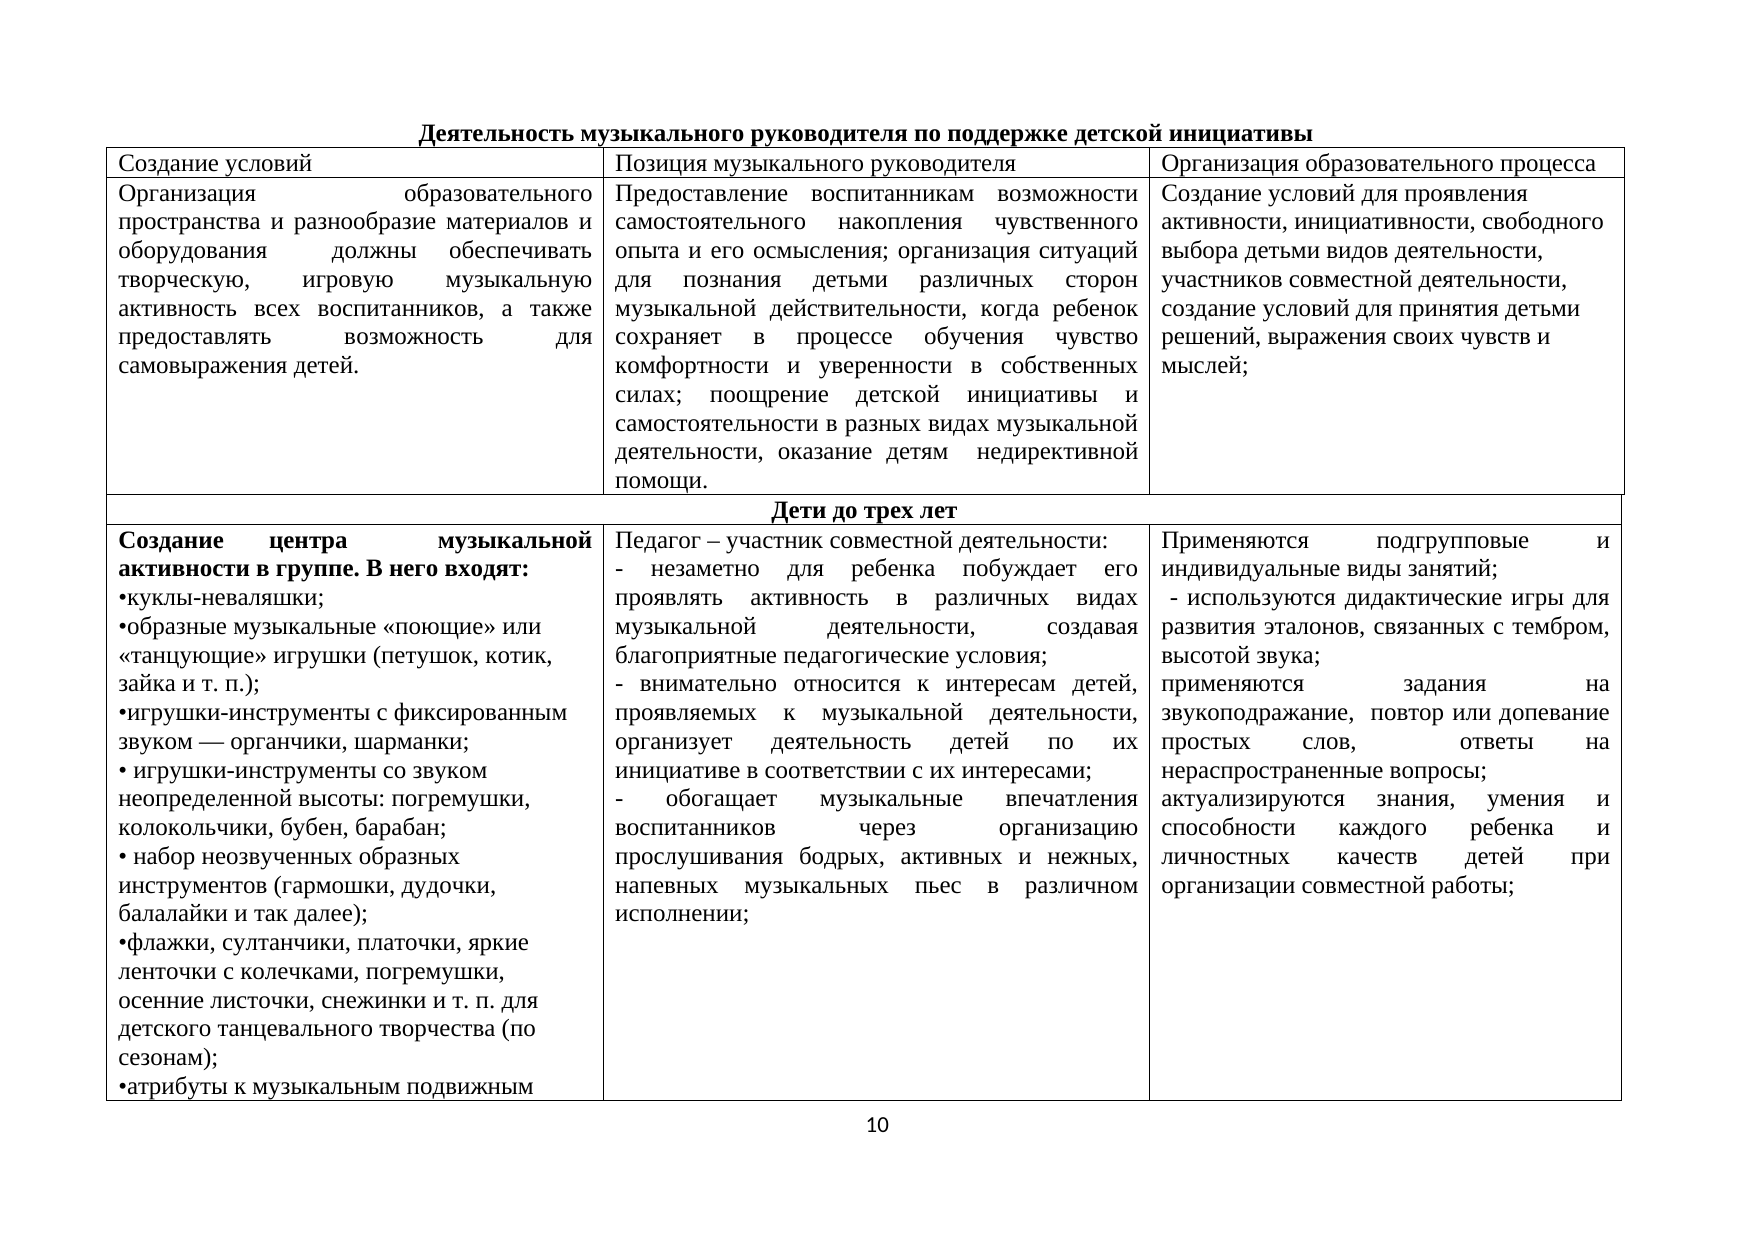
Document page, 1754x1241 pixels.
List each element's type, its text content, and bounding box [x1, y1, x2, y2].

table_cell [107, 525, 603, 1100]
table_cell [604, 525, 1149, 1100]
table_cell Позиция музыкального руководителя [604, 148, 1149, 177]
table_cell Предоставление воспитанникам возможности самостоятельного накопления чувственного опыта и его осмысления; организация ситуаций для познания детьми различных сторон музыкальной действительности, когда ребенок сохраняет в процессе обучения чувство комфортности и уверенности в собственных силах; поощрение детской инициативы и самостоятельности в разных видах музыкальной деятельности, оказание детям недирективной помощи. [604, 178, 1149, 494]
table_cell Создание условий [107, 148, 603, 177]
table_cell Организация образовательного процесса [1150, 148, 1624, 177]
table_cell Организация образовательного пространства и разнообразие материалов и оборудования должны обеспечивать творческую, игровую музыкальную активность всех воспитанников, а также предоставлять возможность для самовыражения детей. [107, 178, 603, 494]
table_header Деятельность музыкального руководителя по поддержке детской инициативы [107, 118, 1624, 147]
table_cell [1150, 525, 1621, 1100]
table_cell Создание условий для проявления активности, инициативности, свободного выбора детьми видов деятельности, участников совместной деятельности, создание условий для принятия детьми решений, выражения своих чувств и мыслей; [1150, 178, 1624, 494]
table_cell Дети до трех лет [107, 495, 1621, 524]
